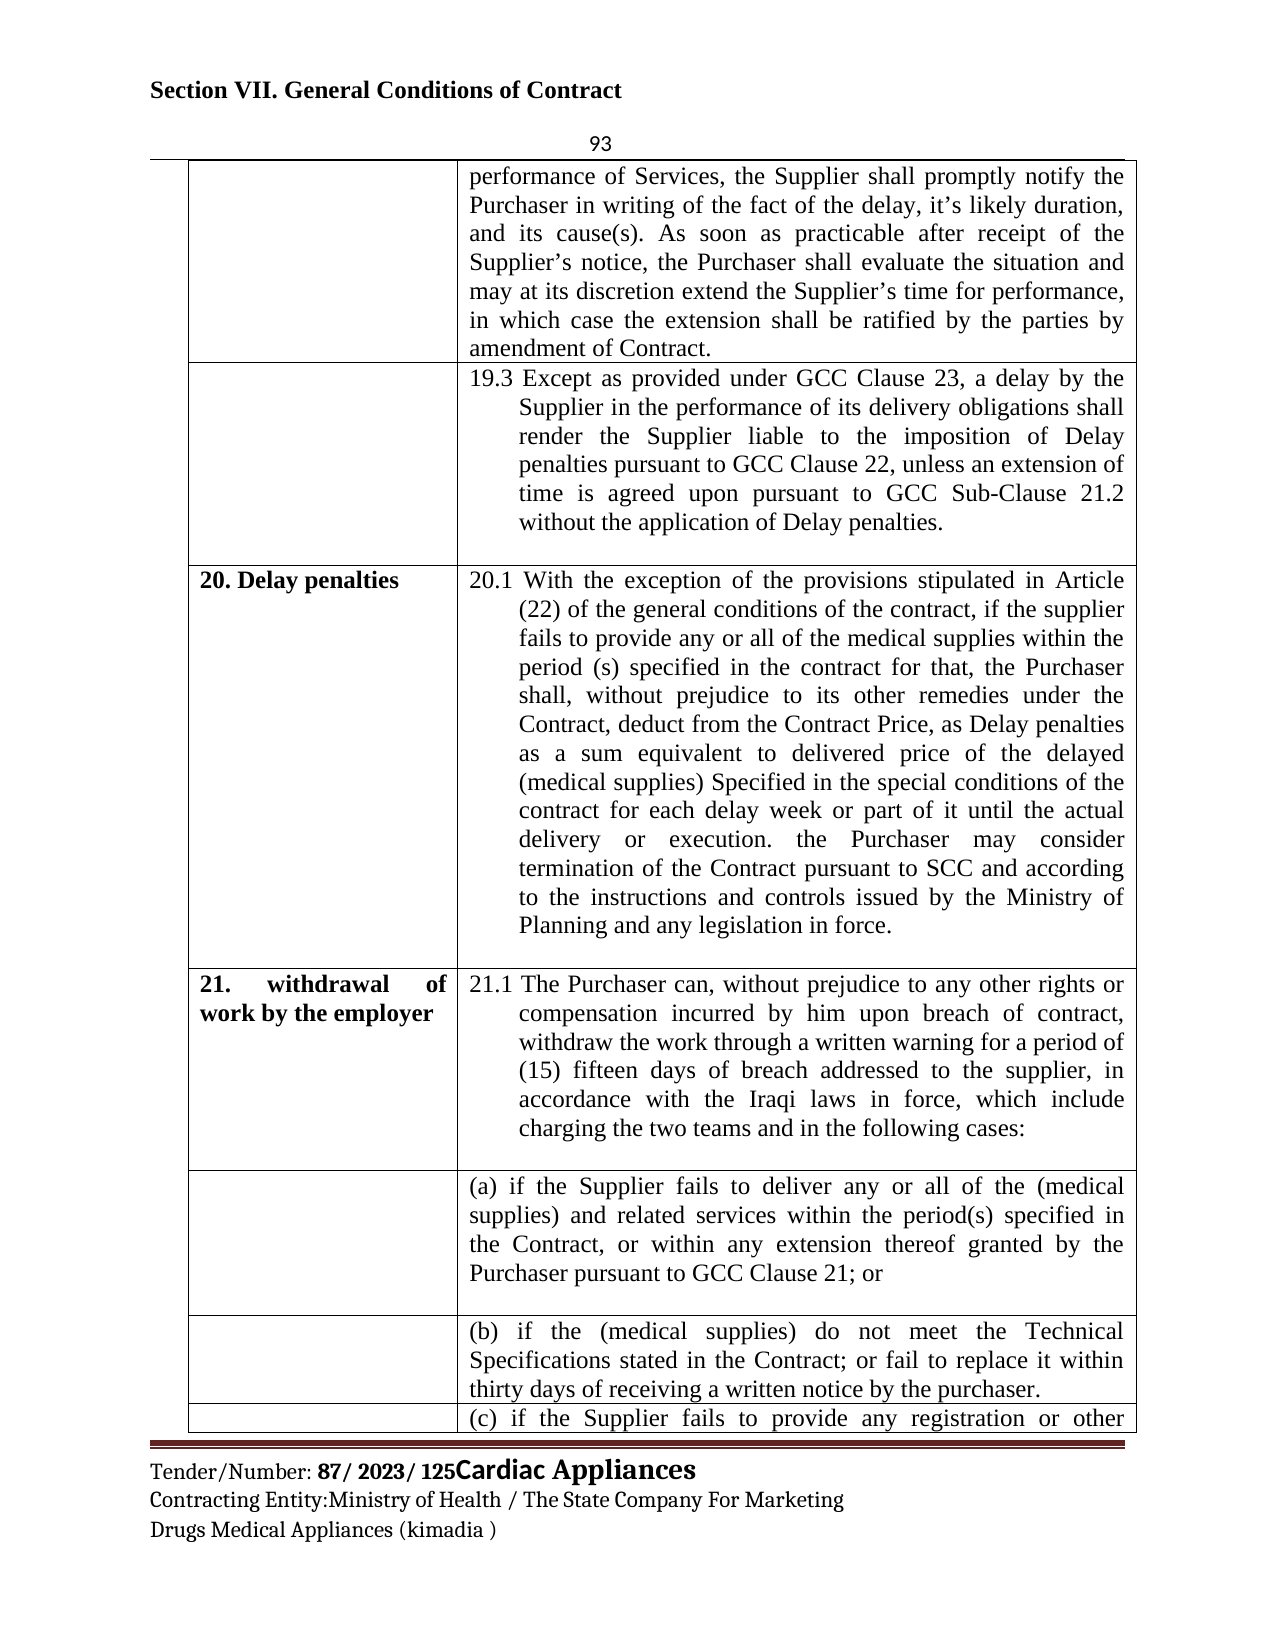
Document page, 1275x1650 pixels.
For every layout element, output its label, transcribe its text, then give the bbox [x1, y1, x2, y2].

table_cell [189, 363, 457, 564]
table_cell [189, 1316, 457, 1402]
table_cell 21. withdrawal of work by the employer [189, 969, 457, 1170]
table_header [458, 161, 1136, 362]
table_cell [189, 1404, 457, 1432]
table_cell 20. Delay penalties [189, 566, 457, 968]
table_cell [189, 1171, 457, 1315]
table_cell 21.1 The Purchaser can, without prejudice to any other rights or compensation incurred by him upon breach of contract, withdraw the work through a written warning for a period of (15) fifteen days of breach addressed to the supplier, in accordance with the Iraqi laws in force, which include charging the two teams and in the following cases: [458, 969, 1136, 1170]
table_cell 19.3 Except as provided under GCC Clause 23, a delay by the Supplier in the performance of its delivery obligations shall render the Supplier liable to the imposition of Delay penalties pursuant to GCC Clause 22, unless an extension of time is agreed upon pursuant to GCC Sub-Clause 21.2 without the application of Delay penalties. [458, 363, 1136, 564]
table_cell (b) if the (medical supplies) do not meet the Technical Specifications stated in the Contract; or fail to replace it within thirty days of receiving a written notice by the purchaser. [458, 1316, 1136, 1402]
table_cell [458, 1404, 1136, 1432]
table_cell 20.1 With the exception of the provisions stipulated in Article (22) of the general conditions of the contract, if the supplier fails to provide any or all of the medical supplies within the period (s) specified in the contract for that, the Purchaser shall, without prejudice to its other remedies under the Contract, deduct from the Contract Price, as Delay penalties as a sum equivalent to delivered price of the delayed (medical supplies) Specified in the special conditions of the contract for each delay week or part of it until the actual delivery or execution. the Purchaser may consider termination of the Contract pursuant to SCC and according to the instructions and controls issued by the Ministry of Planning and any legislation in force. [458, 566, 1136, 968]
table_cell (a) if the Supplier fails to deliver any or all of the (medical supplies) and related services within the period(s) specified in the Contract, or within any extension thereof granted by the Purchaser pursuant to GCC Clause 21; or [458, 1171, 1136, 1315]
table_header [189, 161, 457, 362]
